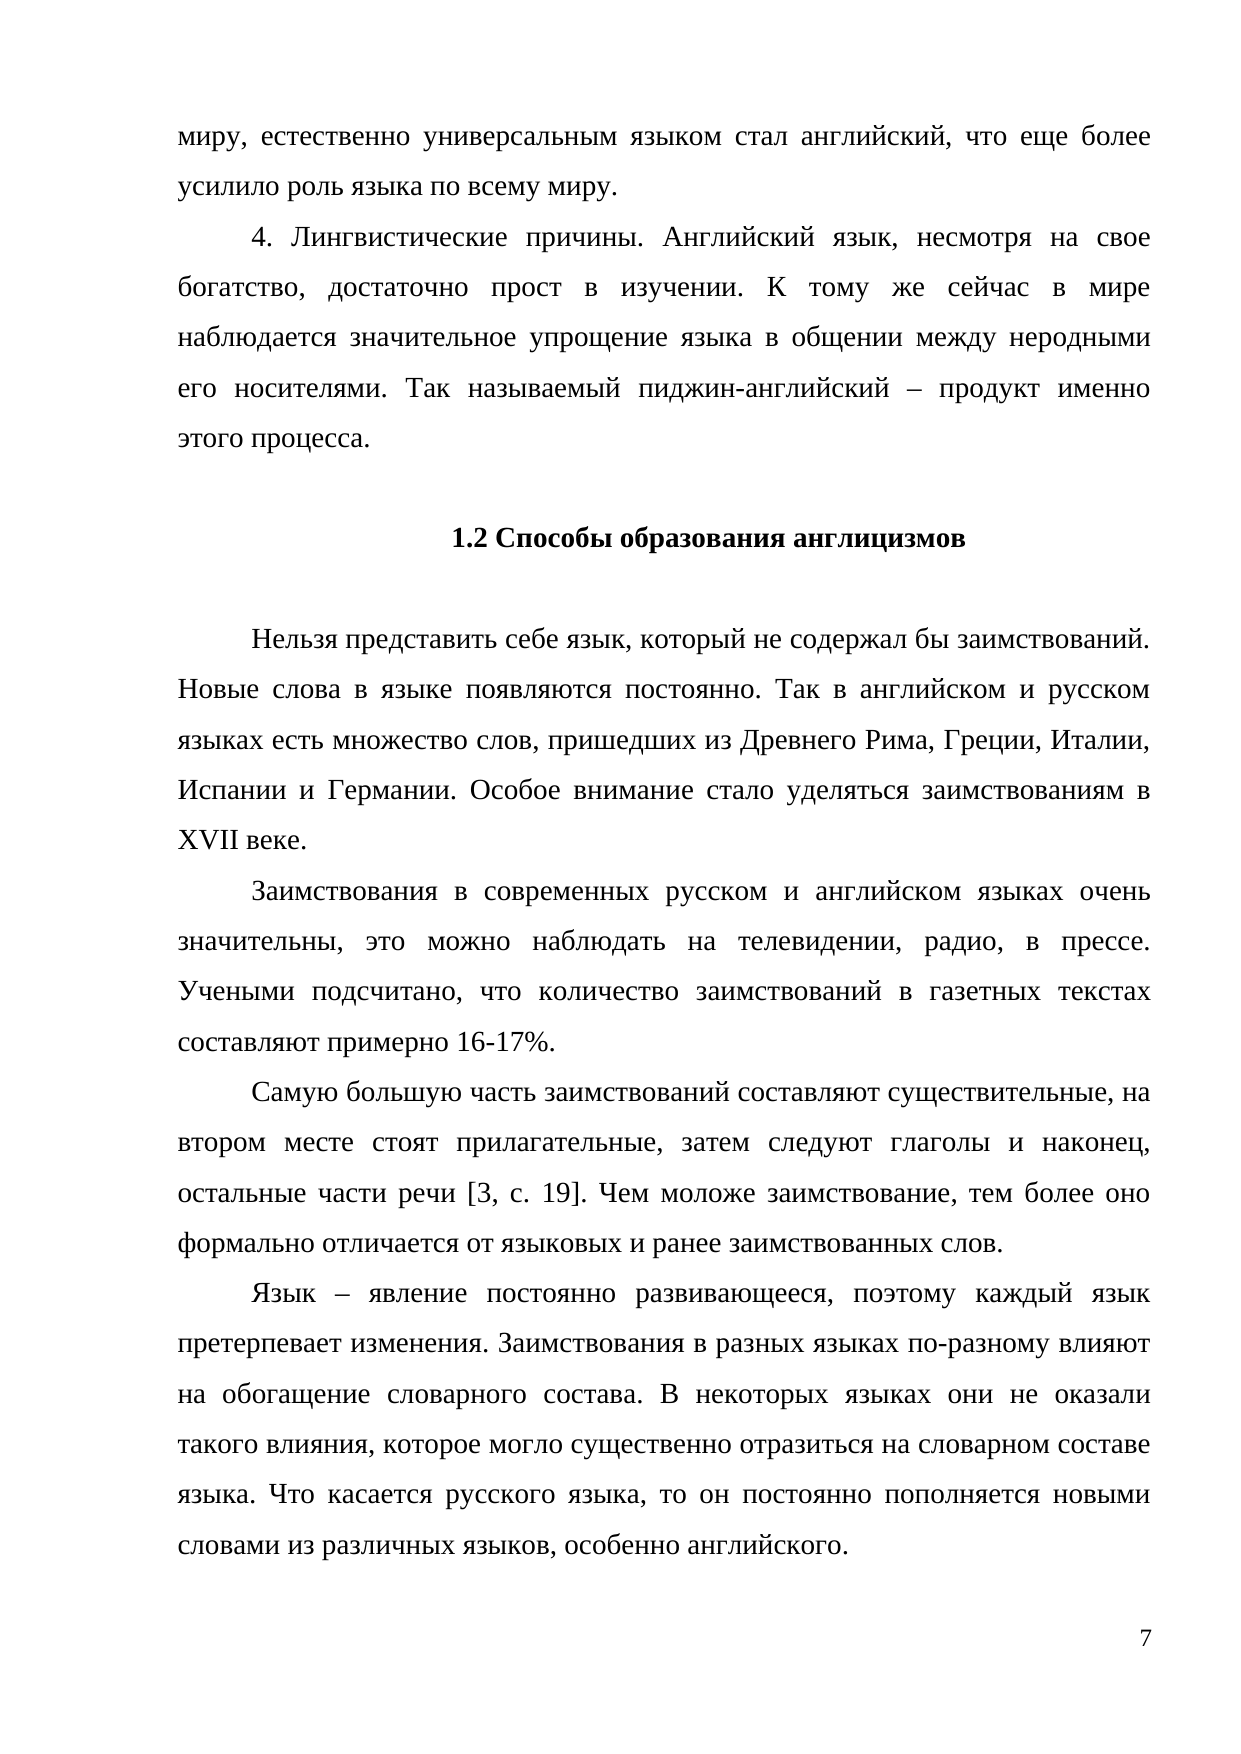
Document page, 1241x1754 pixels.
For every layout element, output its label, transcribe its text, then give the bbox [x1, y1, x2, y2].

list Заимствования в современных русском и английском языках очень значительны, это можно наблюдать на телевидении, радио, в прессе. Учеными подсчитано, что количество заимствований в газетных текстах составляют примерно 16-17%. [177, 873, 1152, 1057]
list Самую большую часть заимствований составляют существительные, на втором месте стоят прилагательные, затем следуют глаголы и наконец, остальные части речи [3, с. 19]. Чем моложе заимствование, тем более оно формально отличается от языковых и ранее заимствованных слов. [177, 1074, 1152, 1258]
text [177, 118, 1152, 202]
text 4. Лингвистические причины. Английский язык, несмотря на свое богатство, достаточно прост в изучении. К тому же сейчас в мире наблюдается значительное упрощение языка в общении между неродными его носителями. Так называемый пиджин-английский – продукт именно этого процесса. [177, 219, 1152, 453]
list Язык – явление постоянно развивающееся, поэтому каждый язык претерпевает изменения. Заимствования в разных языках по-разному влияют на обогащение словарного состава. В некоторых языках они не оказали такого влияния, которое могло существенно отразиться на словарном составе языка. Что касается русского языка, то он постоянно пополняется новыми словами из различных языков, особенно английского. [177, 1275, 1152, 1560]
list Нельзя представить себе язык, который не содержал бы заимствований. Новые слова в языке появляются постоянно. Так в английском и русском языках есть множество слов, пришедших из Древнего Рима, Греции, Италии, Испании и Германии. Особое внимание стало уделяться заимствованиям в XVII веке. [177, 621, 1152, 856]
list 1.2 Способы образования англицизмов [266, 521, 1152, 554]
